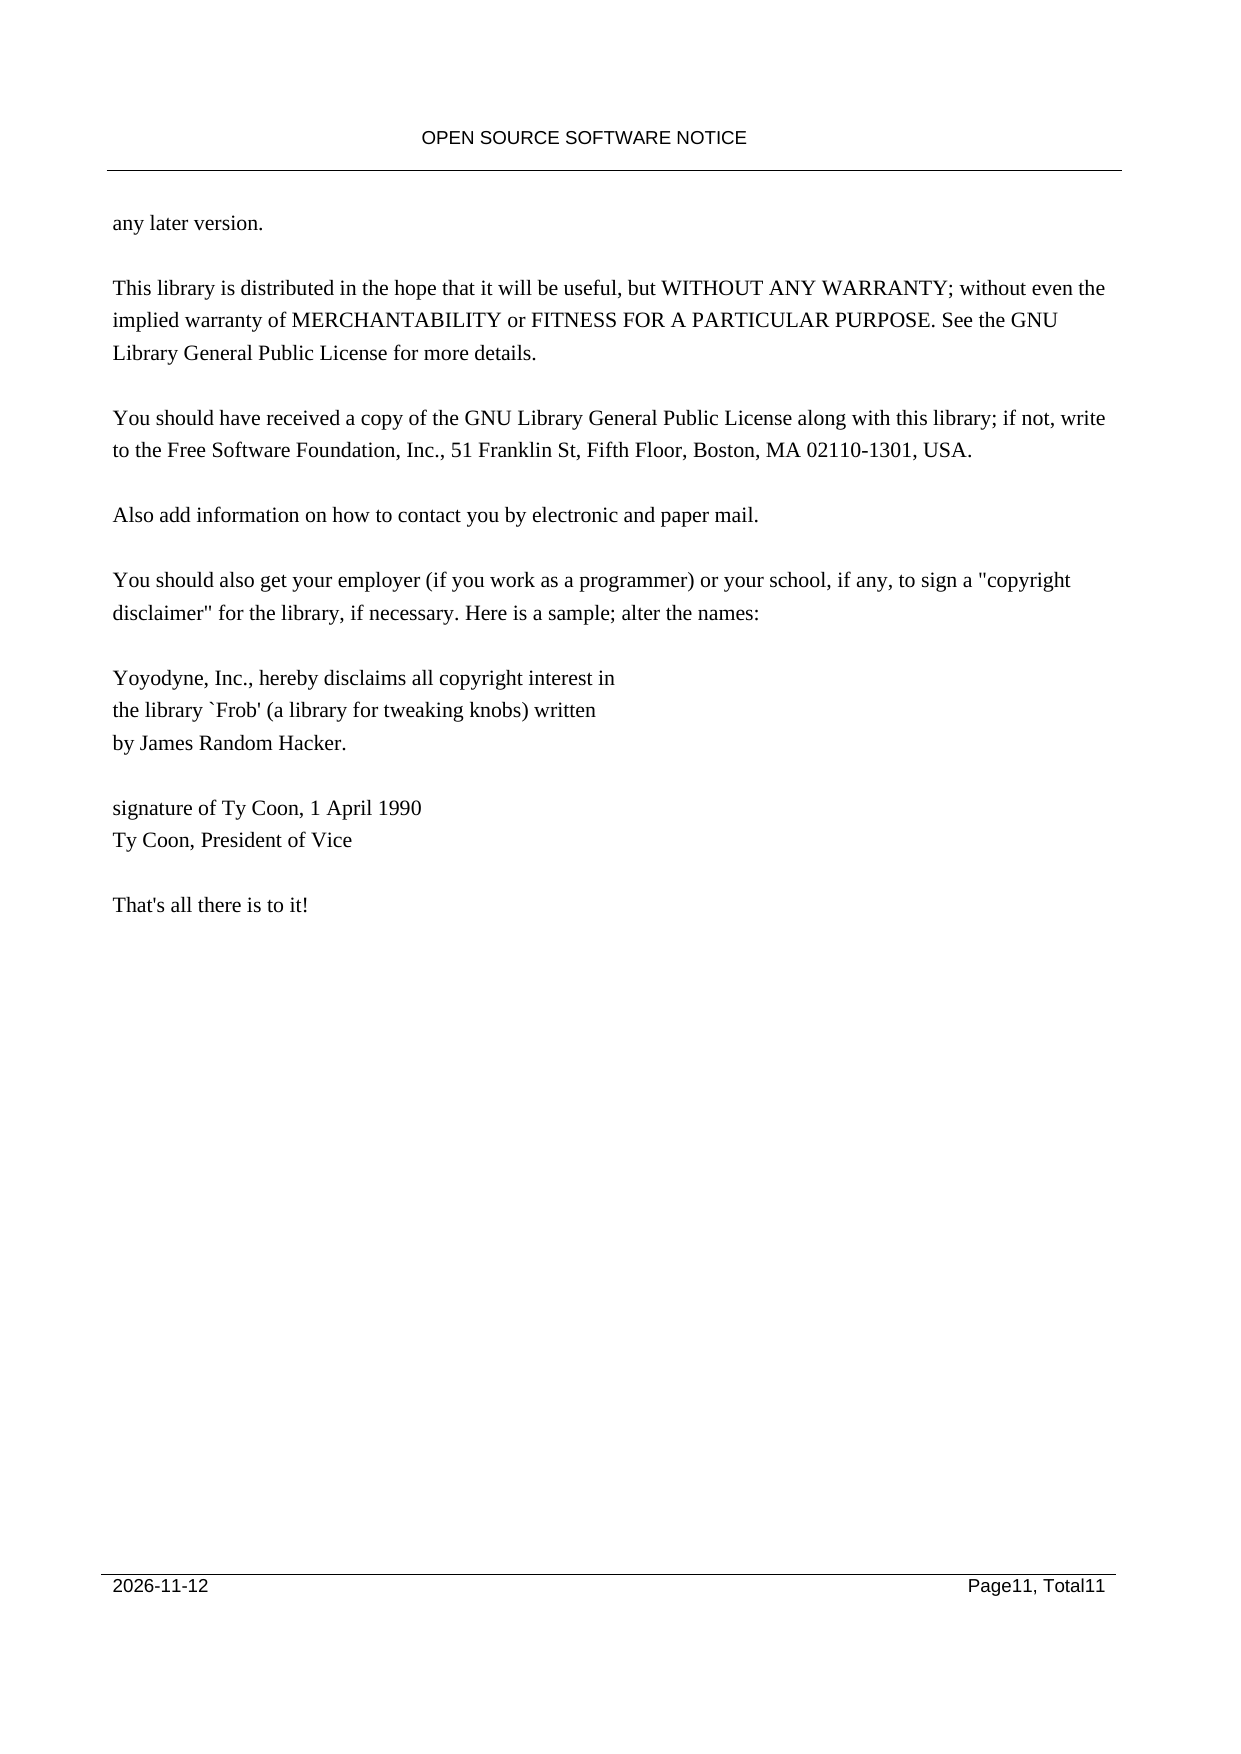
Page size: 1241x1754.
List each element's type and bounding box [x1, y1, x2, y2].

text [112, 206, 1128, 921]
